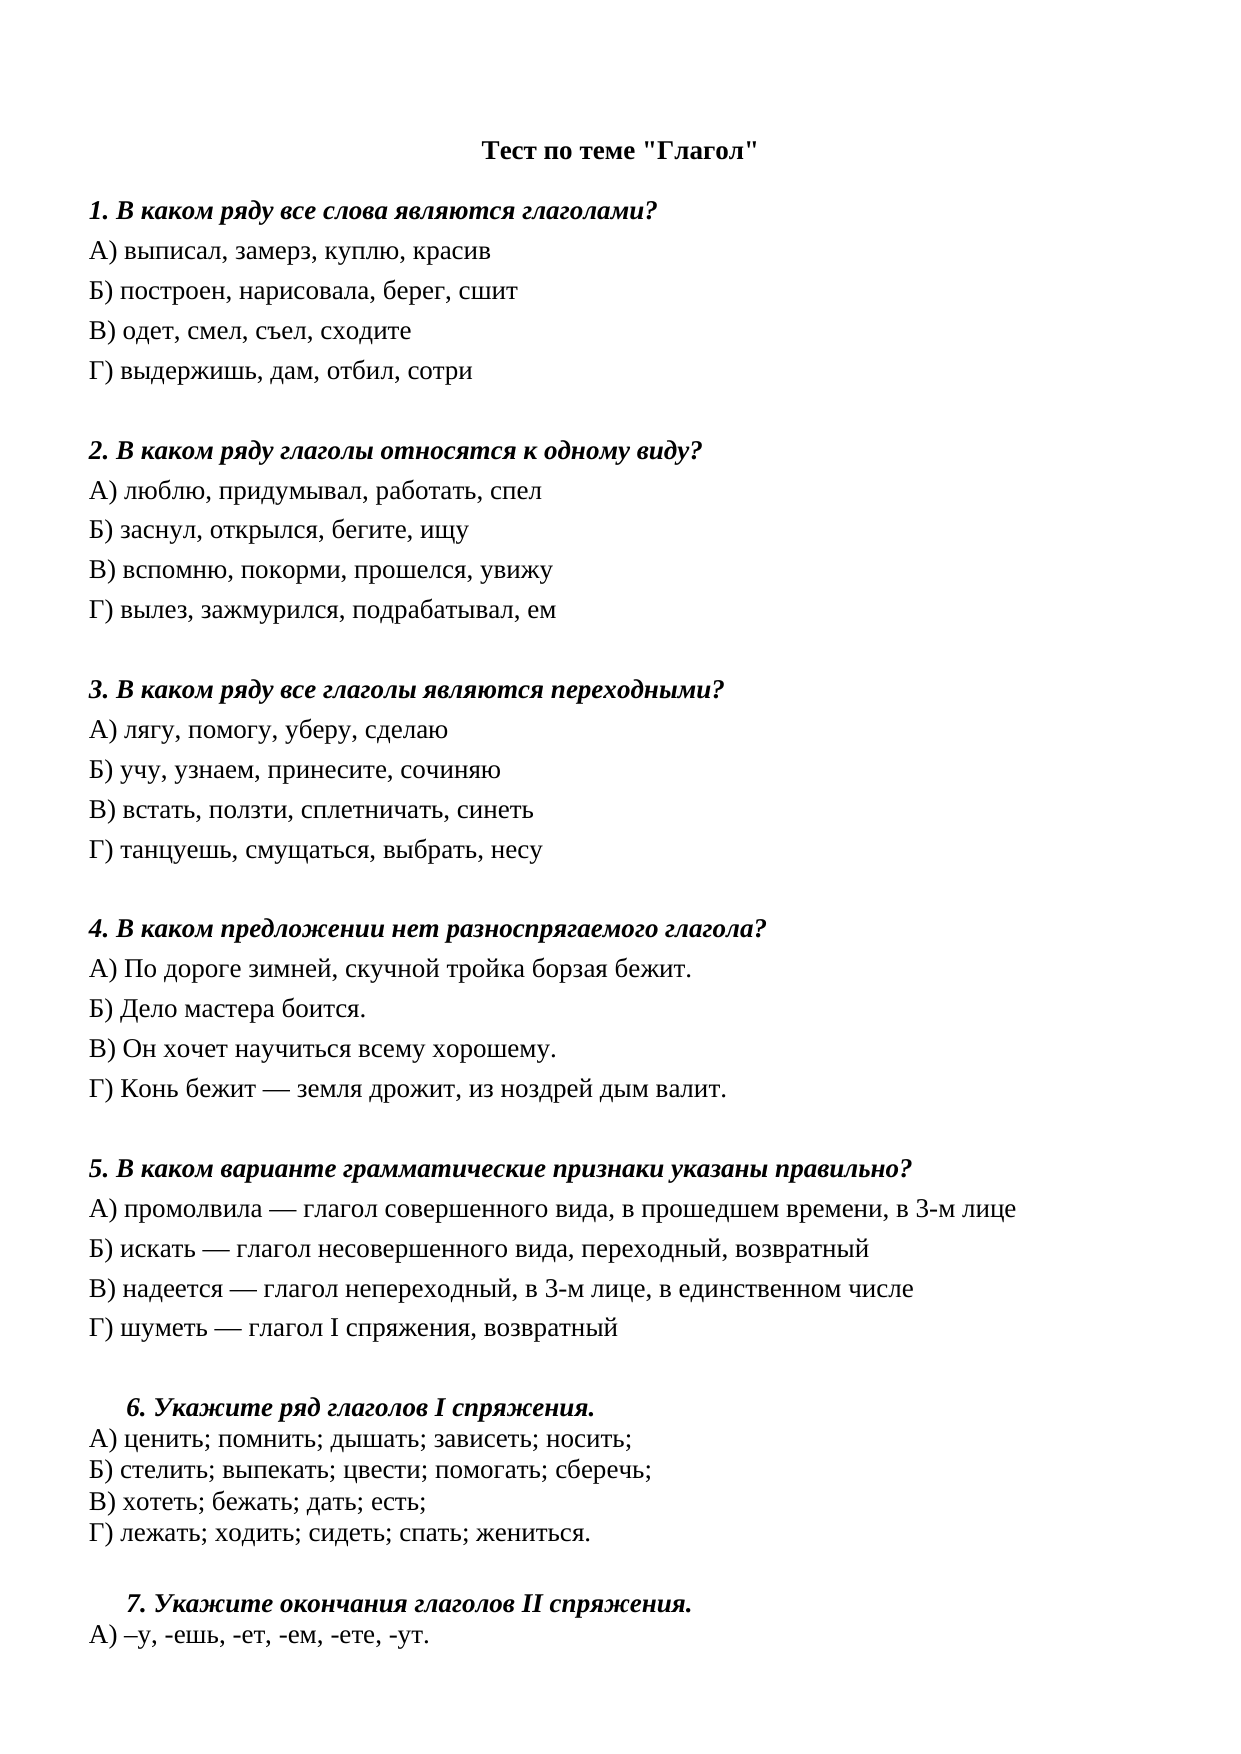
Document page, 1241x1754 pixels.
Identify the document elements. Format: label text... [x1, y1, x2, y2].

text А) лягу, помогу, уберу, сделаю [89, 713, 1152, 744]
text Б) искать — глагол несовершенного вида, переходный, возвратный [89, 1232, 1152, 1263]
text Тест по теме "Глагол" [89, 134, 1152, 165]
text В) одет, смел, съел, сходите [89, 314, 1152, 345]
text А) –у, -ешь, -ет, -ем, -ете, -ут. [89, 1618, 1152, 1649]
text В) Он хочет научиться всему хорошему. [89, 1032, 1152, 1063]
text Г) танцуешь, смущаться, выбрать, несу [89, 833, 1152, 864]
text В) хотеть; бежать; дать; есть; [89, 1485, 1152, 1516]
text 5. В каком варианте грамматические признаки указаны правильно? [89, 1152, 1152, 1183]
text А) По дороге зимней, скучной тройка борзая бежит. [89, 952, 1152, 984]
text Г) шуметь — глагол I спряжения, возвратный [89, 1312, 1152, 1343]
text В) вспомню, покорми, прошелся, увижу [89, 553, 1152, 585]
text 7. Укажите окончания глаголов II спряжения. [89, 1587, 1152, 1618]
text А) ценить; помнить; дышать; зависеть; носить; [89, 1422, 1152, 1454]
text В) встать, ползти, сплетничать, синеть [89, 793, 1152, 824]
text 3. В каком ряду все глаголы являются переходными? [89, 673, 1152, 704]
text А) выписал, замерз, куплю, красив [89, 234, 1152, 266]
text Г) выдержишь, дам, отбил, сотри [89, 354, 1152, 385]
text Г) Конь бежит — земля дрожит, из ноздрей дым валит. [89, 1072, 1152, 1103]
text 2. В каком ряду глаголы относятся к одному виду? [89, 434, 1152, 465]
text Б) учу, узнаем, принесите, сочиняю [89, 753, 1152, 784]
text 6. Укажите ряд глаголов I спряжения. [126, 1391, 1152, 1422]
text Б) заснул, открылся, бегите, ищу [89, 514, 1152, 545]
text 4. В каком предложении нет разноспрягаемого глагола? [89, 913, 1152, 944]
text Б) построен, нарисовала, берег, сшит [89, 274, 1152, 305]
text 1. В каком ряду все слова являются глаголами? [89, 194, 1152, 226]
text Б) Дело мастера боится. [89, 992, 1152, 1023]
text А) люблю, придумывал, работать, спел [89, 474, 1152, 505]
text А) промолвила — глагол совершенного вида, в прошедшем времени, в 3-м лице [89, 1192, 1152, 1223]
text Г) лежать; ходить; сидеть; спать; жениться. [89, 1516, 1152, 1547]
text Г) вылез, зажмурился, подрабатывал, ем [89, 593, 1152, 624]
text Б) стелить; выпекать; цвести; помогать; сберечь; [89, 1454, 1152, 1485]
text В) надеется — глагол непереходный, в 3-м лице, в единственном числе [89, 1272, 1152, 1303]
